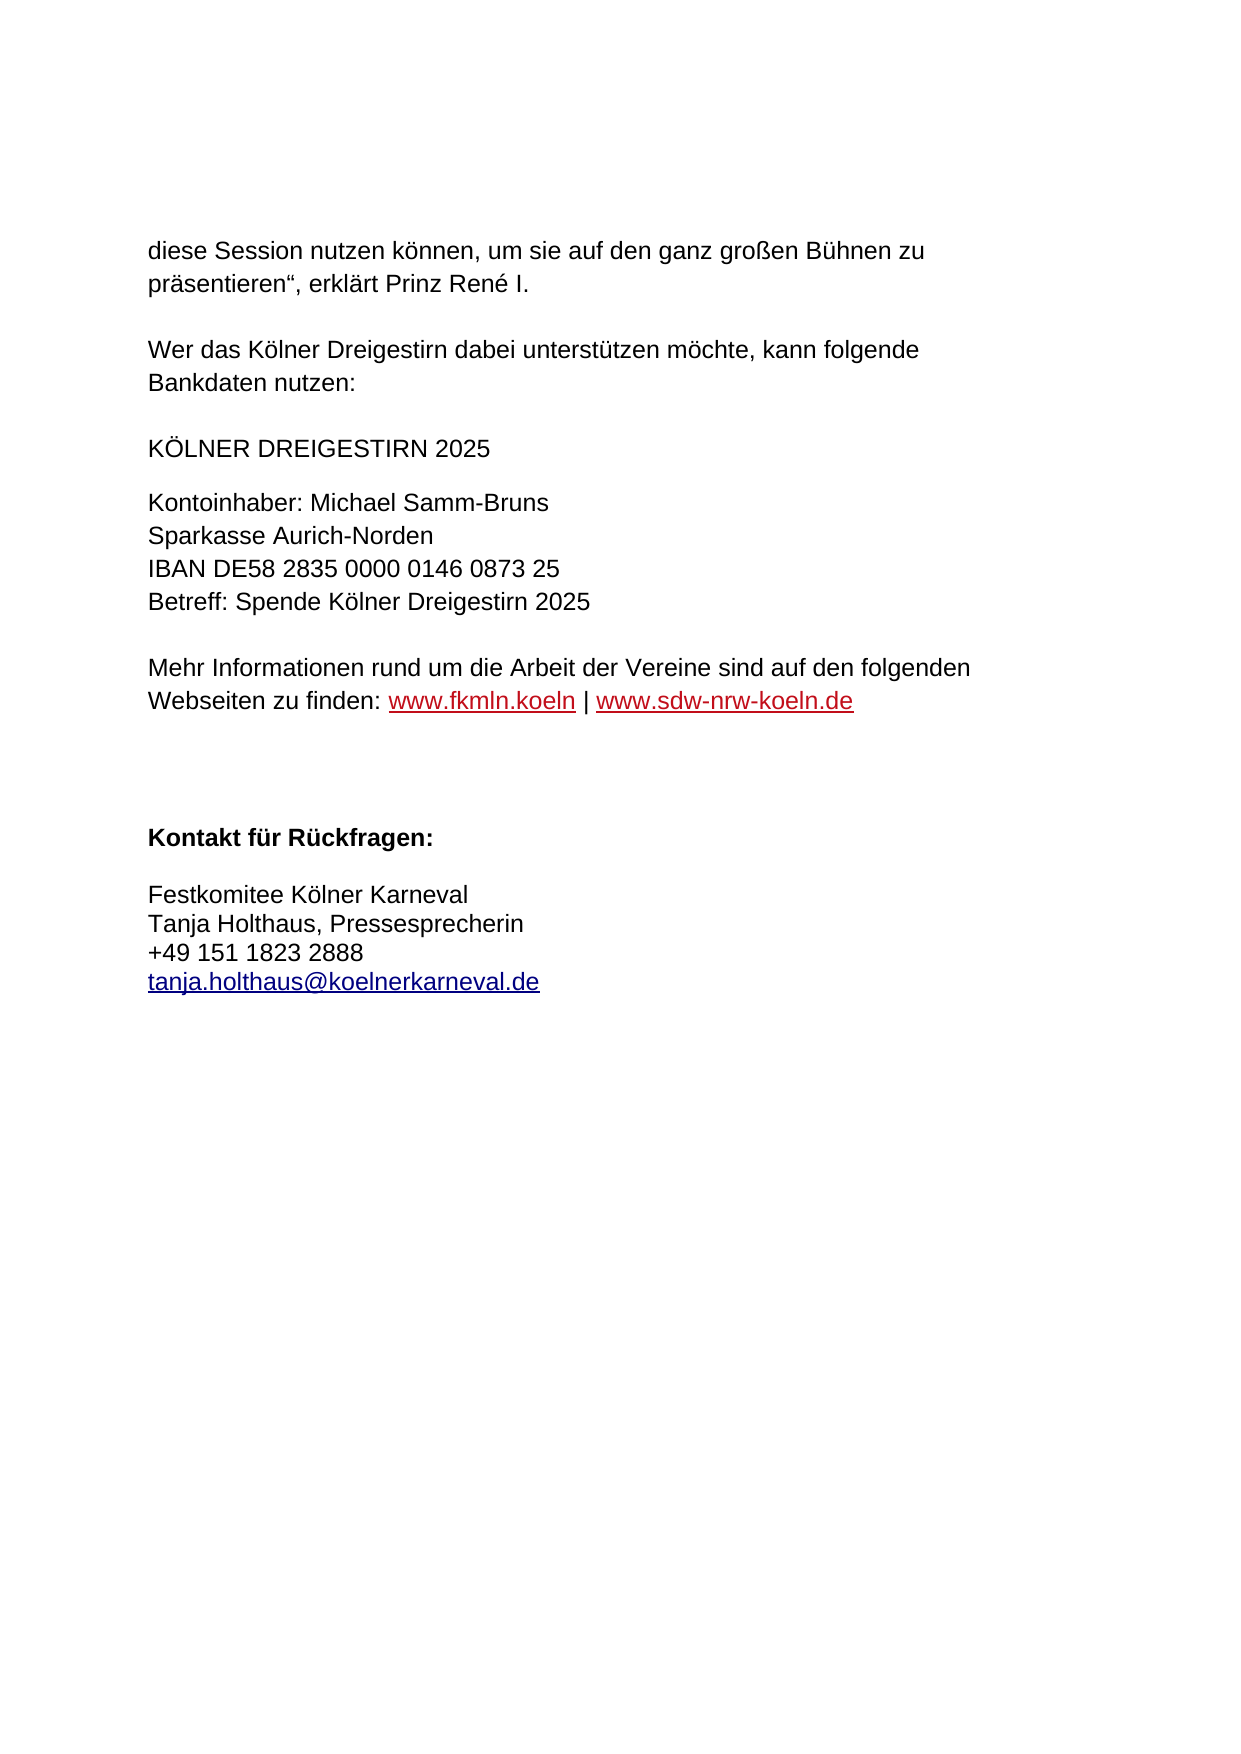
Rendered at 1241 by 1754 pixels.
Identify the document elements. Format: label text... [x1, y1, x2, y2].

text Kontakt für Rückfragen: [148, 823, 974, 852]
text Tanja Holthaus, Pressesprecherin [148, 909, 974, 938]
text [148, 236, 974, 463]
text Kontoinhaber: Michael Samm-Bruns Sparkasse Aurich-Norden IBAN DE58 2835 0000 0146 0873 25 Betreff: Spende Kölner Dreigestirn 2025 Mehr Informationen rund um die Arbeit der Vereine sind auf den folgenden Webseiten zu finden: www.fkmln.koeln | www.sdw-nrw-koeln.de [148, 488, 974, 715]
text tanja.holthaus@koelnerkarneval.de [148, 967, 974, 995]
text Festkomitee Kölner Karneval [148, 880, 974, 909]
text +49 151 1823 2888 [148, 938, 974, 967]
